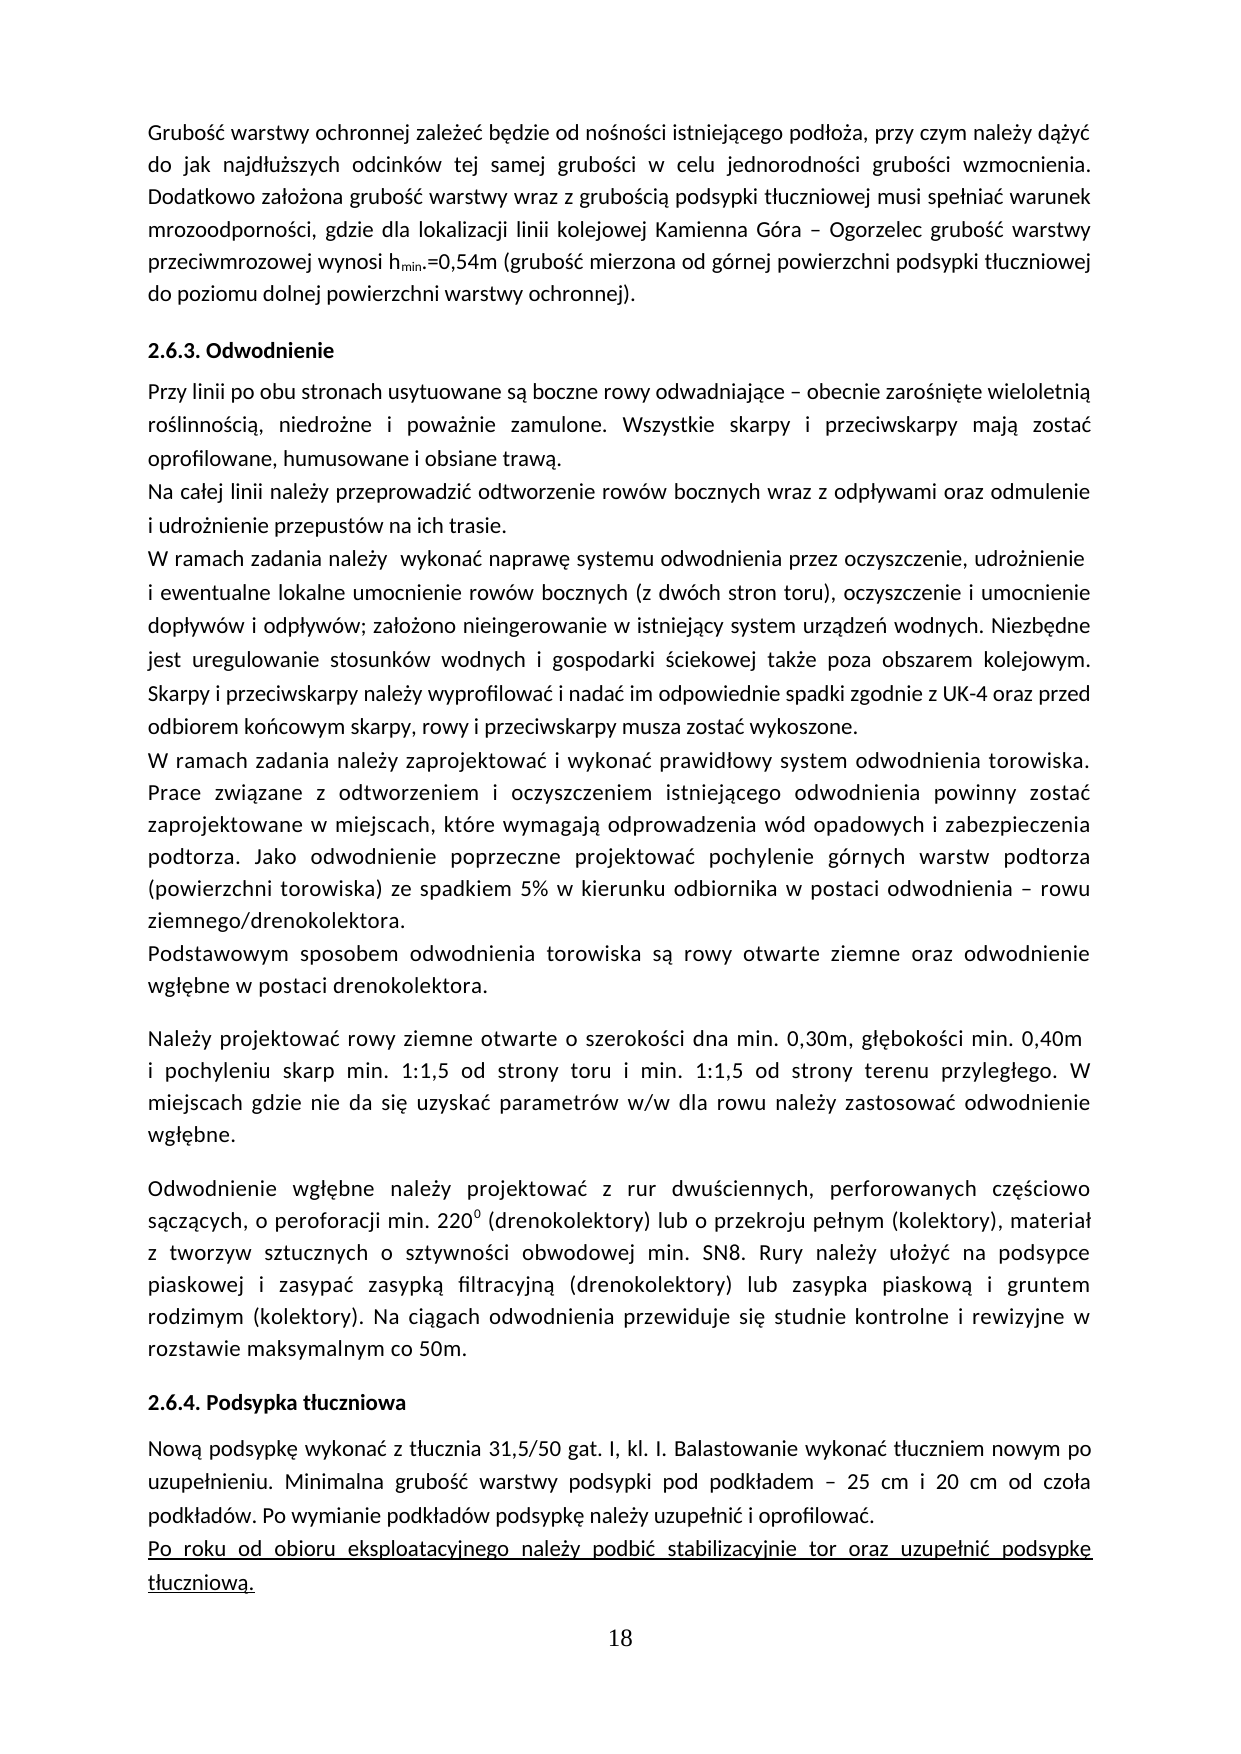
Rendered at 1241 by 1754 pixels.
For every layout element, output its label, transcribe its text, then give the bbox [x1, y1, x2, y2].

list 2.6.4. Podsypka tłuczniowa [148, 1388, 1092, 1416]
text Należy projektować rowy ziemne otwarte o szerokości dna min. 0,30m, głębokości min. 0,40m i pochyleniu skarp min. 1:1,5 od strony toru i min. 1:1,5 od strony terenu przyległego. W miejscach gdzie nie da się uzyskać parametrów w/w dla rowu należy zastosować odwodnienie wgłębne. [148, 1024, 1092, 1149]
text Przy linii po obu stronach usytuowane są boczne rowy odwadniające – obecnie zarośnięte wieloletnią roślinnością, niedrożne i poważnie zamulone. Wszystkie skarpy i przeciwskarpy mają zostać oprofilowane, humusowane i obsiane trawą. [148, 377, 1092, 472]
text Odwodnienie wgłębne należy projektować z rur dwuściennych, perforowanych częściowo sączących, o peroforacji min. 2200 (drenokolektory) lub o przekroju pełnym (kolektory), materiał z tworzyw sztucznych o sztywności obwodowej min. SN8. Rury należy ułożyć na podsypce piaskowej i zasypać zasypką filtracyjną (drenokolektory) lub zasypka piaskową i gruntem rodzimym (kolektory). Na ciągach odwodnienia przewiduje się studnie kontrolne i rewizyjne w rozstawie maksymalnym co 50m. [148, 1174, 1092, 1363]
text Grubość warstwy ochronnej zależeć będzie od nośności istniejącego podłoża, przy czym należy dążyć do jak najdłuższych odcinków tej samej grubości w celu jednorodności grubości wzmocnienia. Dodatkowo założona grubość warstwy wraz z grubością podsypki tłuczniowej musi spełniać warunek mrozoodporności, gdzie dla lokalizacji linii kolejowej Kamienna Góra – Ogorzelec grubość warstwy przeciwmrozowej wynosi hmin.=0,54m (grubość mierzona od górnej powierzchni podsypki tłuczniowej do poziomu dolnej powierzchni warstwy ochronnej). [148, 118, 1092, 307]
text Na całej linii należy przeprowadzić odtworzenie rowów bocznych wraz z odpływami oraz odmulenie i udrożnienie przepustów na ich trasie. [148, 477, 1092, 539]
text W ramach zadania należy wykonać naprawę systemu odwodnienia przez oczyszczenie, udrożnienie i ewentualne lokalne umocnienie rowów bocznych (z dwóch stron toru), oczyszczenie i umocnienie dopływów i odpływów; założono nieingerowanie w istniejący system urządzeń wodnych. Niezbędne jest uregulowanie stosunków wodnych i gospodarki ściekowej także poza obszarem kolejowym. Skarpy i przeciwskarpy należy wyprofilować i nadać im odpowiednie spadki zgodnie z UK-4 oraz przed odbiorem końcowym skarpy, rowy i przeciwskarpy musza zostać wykoszone. [148, 544, 1092, 740]
subtitle 2.6.3. Odwodnienie [148, 336, 1092, 364]
text Nową podsypkę wykonać z tłucznia 31,5/50 gat. I, kl. I. Balastowanie wykonać tłuczniem nowym po uzupełnieniu. Minimalna grubość warstwy podsypki pod podkładem – 25 cm i 20 cm od czoła podkładów. Po wymianie podkładów podsypkę należy uzupełnić i oprofilować. [148, 1434, 1092, 1529]
text Po roku od obioru eksploatacyjnego należy podbić stabilizacyjnie tor oraz uzupełnić podsypkę tłuczniową. [148, 1560, 1092, 1596]
text Podstawowym sposobem odwodnienia torowiska są rowy otwarte ziemne oraz odwodnienie wgłębne w postaci drenokolektora. [148, 939, 1092, 999]
text Po roku od obioru eksploatacyjnego należy podbić stabilizacyjnie tor oraz uzupełnić podsypkę tłuczniową. [148, 1534, 1092, 1558]
text W ramach zadania należy zaprojektować i wykonać prawidłowy system odwodnienia torowiska. Prace związane z odtworzeniem i oczyszczeniem istniejącego odwodnienia powinny zostać zaprojektowane w miejscach, które wymagają odprowadzenia wód opadowych i zabezpieczenia podtorza. Jako odwodnienie poprzeczne projektować pochylenie górnych warstw podtorza (powierzchni torowiska) ze spadkiem 5% w kierunku odbiornika w postaci odwodnienia – rowu ziemnego/drenokolektora. [148, 746, 1092, 935]
